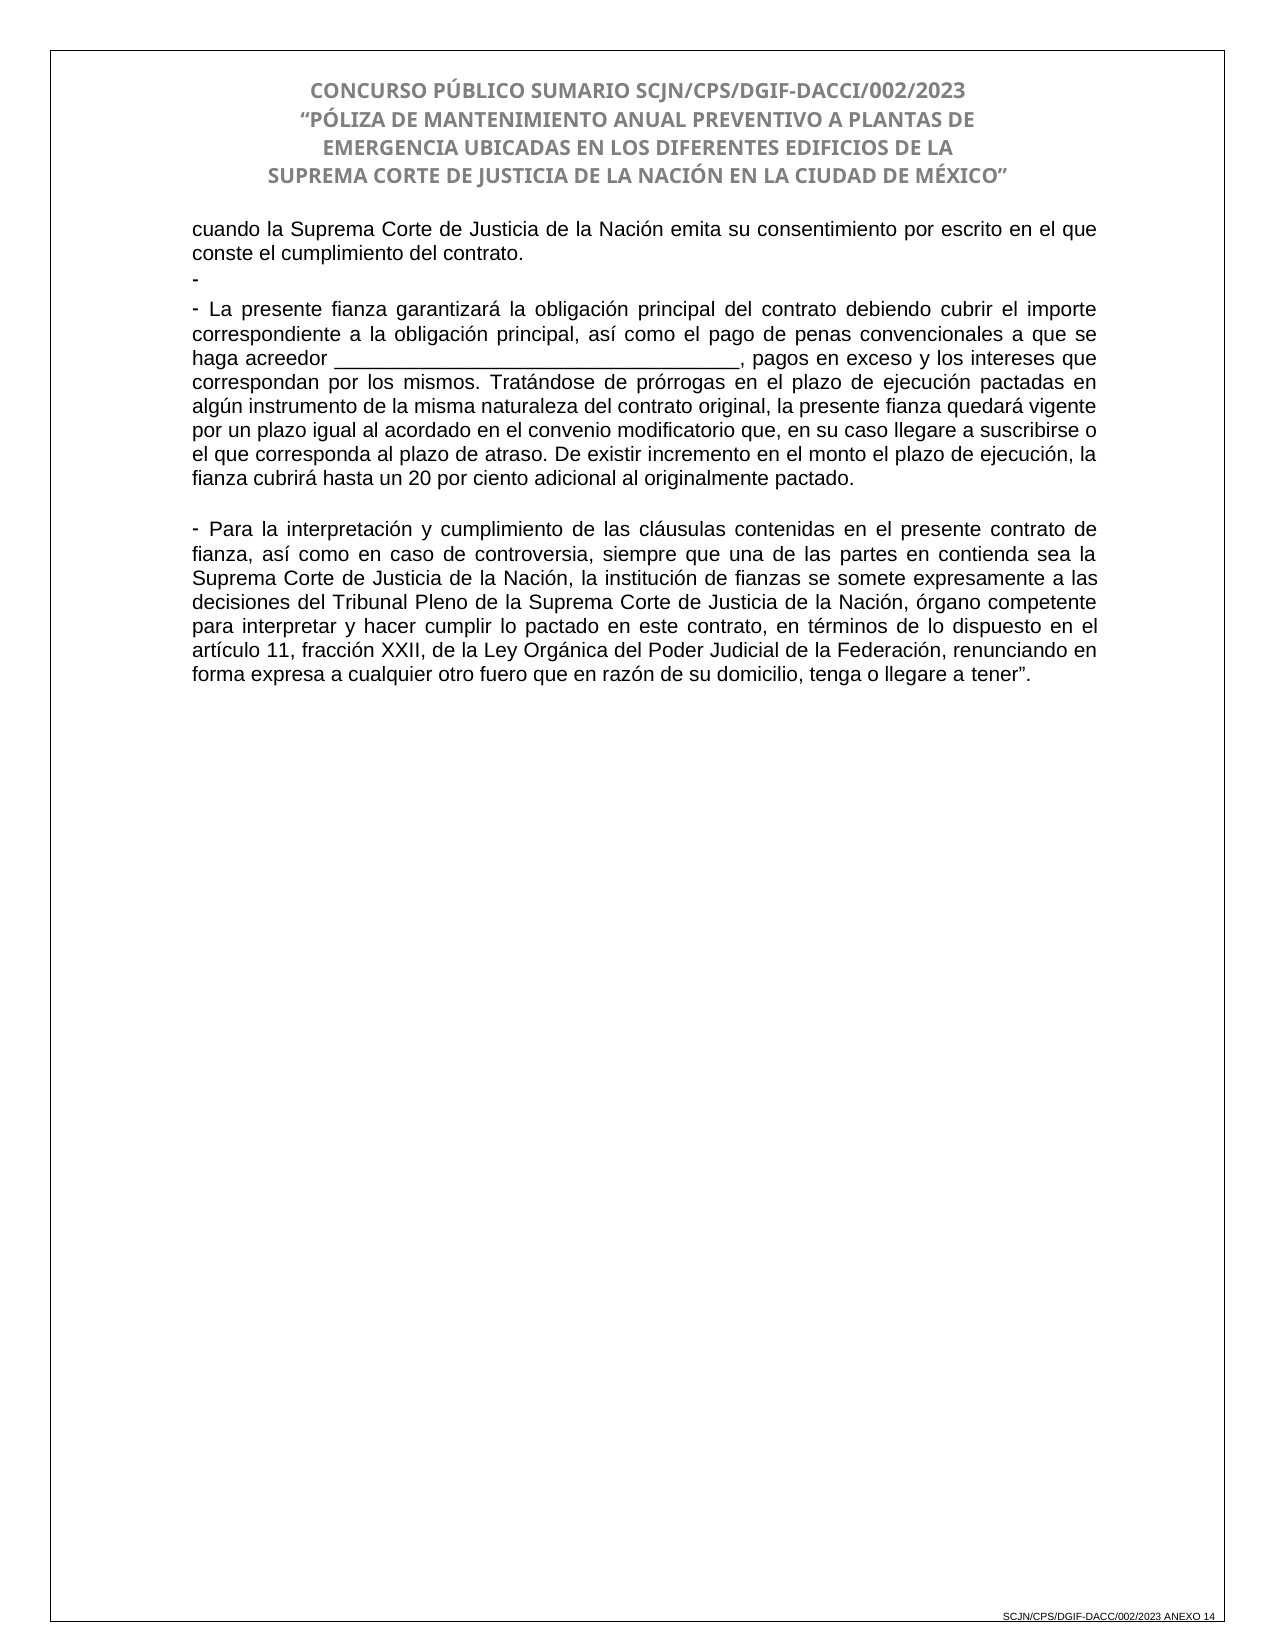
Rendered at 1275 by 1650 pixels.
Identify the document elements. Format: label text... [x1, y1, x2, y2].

list La presente fianza garantizará la obligación principal del contrato debiendo cubrir el importe correspondiente a la obligación principal, así como el pago de penas convencionales a que se haga acreedor ___________________________________, pagos en exceso y los intereses que correspondan por los mismos. Tratándose de prórrogas en el plazo de ejecución pactadas en algún instrumento de la misma naturaleza del contrato original, la presente fianza quedará vigente por un plazo igual al acordado en el convenio modificatorio que, en su caso llegare a suscribirse o el que corresponda al plazo de atraso. De existir incremento en el monto el plazo de ejecución, la fianza cubrirá hasta un 20 por ciento adicional al originalmente pactado. [192, 293, 1098, 489]
list Para la interpretación y cumplimiento de las cláusulas contenidas en el presente contrato de fianza, así como en caso de controversia, siempre que una de las partes en contienda sea la Suprema Corte de Justicia de la Nación, la institución de fianzas se somete expresamente a las decisiones del Tribunal Pleno de la Suprema Corte de Justicia de la Nación, órgano competente para interpretar y hacer cumplir lo pactado en este contrato, en términos de lo dispuesto en el artículo 11, fracción XXII, de la Ley Orgánica del Poder Judicial de la Federación, renunciando en forma expresa a cualquier otro fuero que en razón de su domicilio, tenga o llegare a tener”. [192, 513, 1098, 686]
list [192, 216, 1098, 264]
